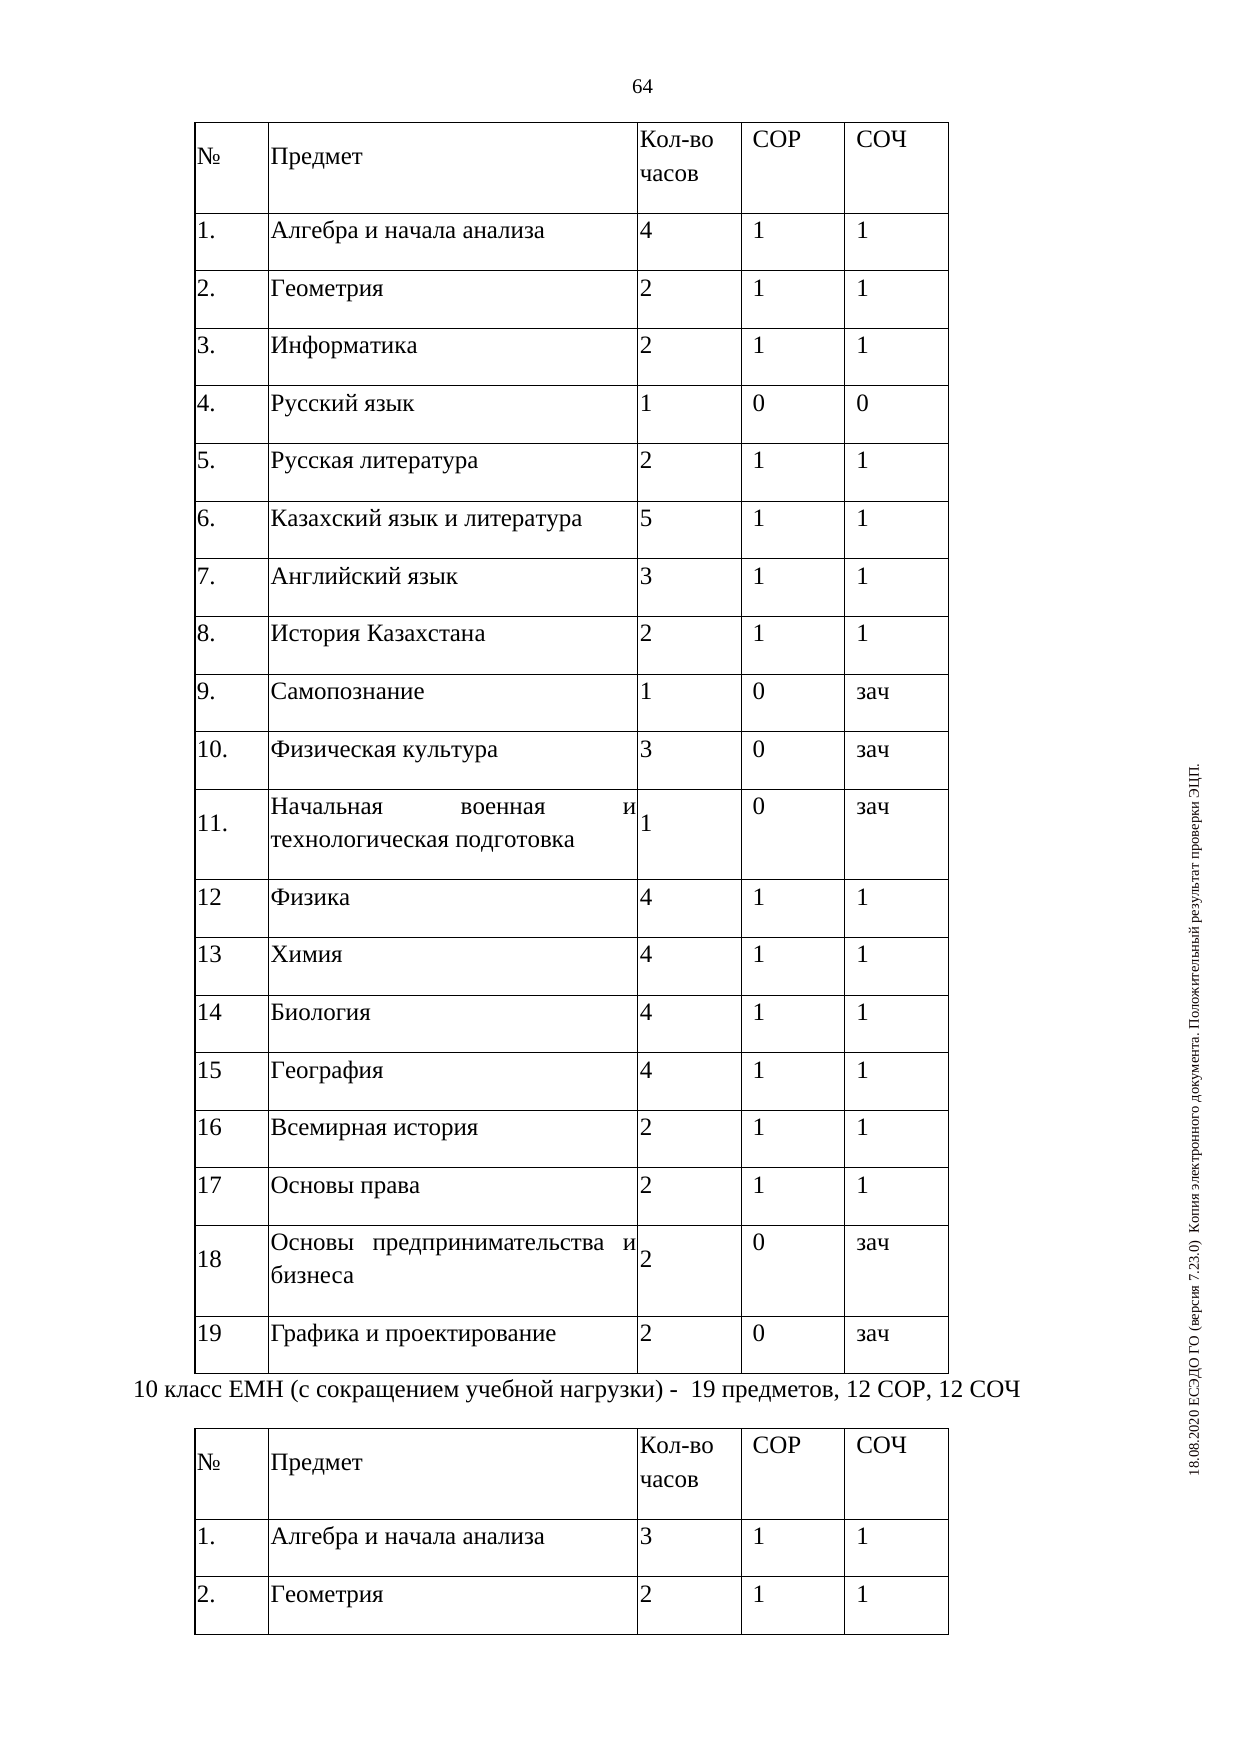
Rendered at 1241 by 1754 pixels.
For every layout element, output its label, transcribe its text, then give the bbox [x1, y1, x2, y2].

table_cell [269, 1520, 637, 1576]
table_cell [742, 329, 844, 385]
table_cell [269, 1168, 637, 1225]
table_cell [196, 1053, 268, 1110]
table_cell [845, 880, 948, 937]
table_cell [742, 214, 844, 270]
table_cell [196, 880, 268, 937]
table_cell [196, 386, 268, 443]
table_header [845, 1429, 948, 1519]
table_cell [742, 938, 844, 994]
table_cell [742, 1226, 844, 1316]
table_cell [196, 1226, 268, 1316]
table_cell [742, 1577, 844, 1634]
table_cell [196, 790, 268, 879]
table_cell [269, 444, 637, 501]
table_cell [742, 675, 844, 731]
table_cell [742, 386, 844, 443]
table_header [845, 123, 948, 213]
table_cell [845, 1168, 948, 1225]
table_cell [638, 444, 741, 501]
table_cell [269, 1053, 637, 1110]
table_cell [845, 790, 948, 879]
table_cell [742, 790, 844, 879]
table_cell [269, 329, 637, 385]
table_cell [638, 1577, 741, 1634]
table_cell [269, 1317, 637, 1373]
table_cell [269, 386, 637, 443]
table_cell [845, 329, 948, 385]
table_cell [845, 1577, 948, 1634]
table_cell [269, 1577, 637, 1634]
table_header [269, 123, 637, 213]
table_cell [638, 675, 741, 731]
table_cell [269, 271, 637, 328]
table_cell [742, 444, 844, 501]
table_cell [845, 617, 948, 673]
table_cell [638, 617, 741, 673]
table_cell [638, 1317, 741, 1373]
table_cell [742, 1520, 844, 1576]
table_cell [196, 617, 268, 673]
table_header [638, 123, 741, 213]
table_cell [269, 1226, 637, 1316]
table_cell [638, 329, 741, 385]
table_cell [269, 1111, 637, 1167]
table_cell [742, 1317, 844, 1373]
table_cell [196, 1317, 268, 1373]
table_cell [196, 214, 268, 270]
text 10 класс ЕМН (с сокращением учебной нагрузки) - 19 предметов, 12 СОР, 12 СОЧ [133, 1374, 1152, 1403]
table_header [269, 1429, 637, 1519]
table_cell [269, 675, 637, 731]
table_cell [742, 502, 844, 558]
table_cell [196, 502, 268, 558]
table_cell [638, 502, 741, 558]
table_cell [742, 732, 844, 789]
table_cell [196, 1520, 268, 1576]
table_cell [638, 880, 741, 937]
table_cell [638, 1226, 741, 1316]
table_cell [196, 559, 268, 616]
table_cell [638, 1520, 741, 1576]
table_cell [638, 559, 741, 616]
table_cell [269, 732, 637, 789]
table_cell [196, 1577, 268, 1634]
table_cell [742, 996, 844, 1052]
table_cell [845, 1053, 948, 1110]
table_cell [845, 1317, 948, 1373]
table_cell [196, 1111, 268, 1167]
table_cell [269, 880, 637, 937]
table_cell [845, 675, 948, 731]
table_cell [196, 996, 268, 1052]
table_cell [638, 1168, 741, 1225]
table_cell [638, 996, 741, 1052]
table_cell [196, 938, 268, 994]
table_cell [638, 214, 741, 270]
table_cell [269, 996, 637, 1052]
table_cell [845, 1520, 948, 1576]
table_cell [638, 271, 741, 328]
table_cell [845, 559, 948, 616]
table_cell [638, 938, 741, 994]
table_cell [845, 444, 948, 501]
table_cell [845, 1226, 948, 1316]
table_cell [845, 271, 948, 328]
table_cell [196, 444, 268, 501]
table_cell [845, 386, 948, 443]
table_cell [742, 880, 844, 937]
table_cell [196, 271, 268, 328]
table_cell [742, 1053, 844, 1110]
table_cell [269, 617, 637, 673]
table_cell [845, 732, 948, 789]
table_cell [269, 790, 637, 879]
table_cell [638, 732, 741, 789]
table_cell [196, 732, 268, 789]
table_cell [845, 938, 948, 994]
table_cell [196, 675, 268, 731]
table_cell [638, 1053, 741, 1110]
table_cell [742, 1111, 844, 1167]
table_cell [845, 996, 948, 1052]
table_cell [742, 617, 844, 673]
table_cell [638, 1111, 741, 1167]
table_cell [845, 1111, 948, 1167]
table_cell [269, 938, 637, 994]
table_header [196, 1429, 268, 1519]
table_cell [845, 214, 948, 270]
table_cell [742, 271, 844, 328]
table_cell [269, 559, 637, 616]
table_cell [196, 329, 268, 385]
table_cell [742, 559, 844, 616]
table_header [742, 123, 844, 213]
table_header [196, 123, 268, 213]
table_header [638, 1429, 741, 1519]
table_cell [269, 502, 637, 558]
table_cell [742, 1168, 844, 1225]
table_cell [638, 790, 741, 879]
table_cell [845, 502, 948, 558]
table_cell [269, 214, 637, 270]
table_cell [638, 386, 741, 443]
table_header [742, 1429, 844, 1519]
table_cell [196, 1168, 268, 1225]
